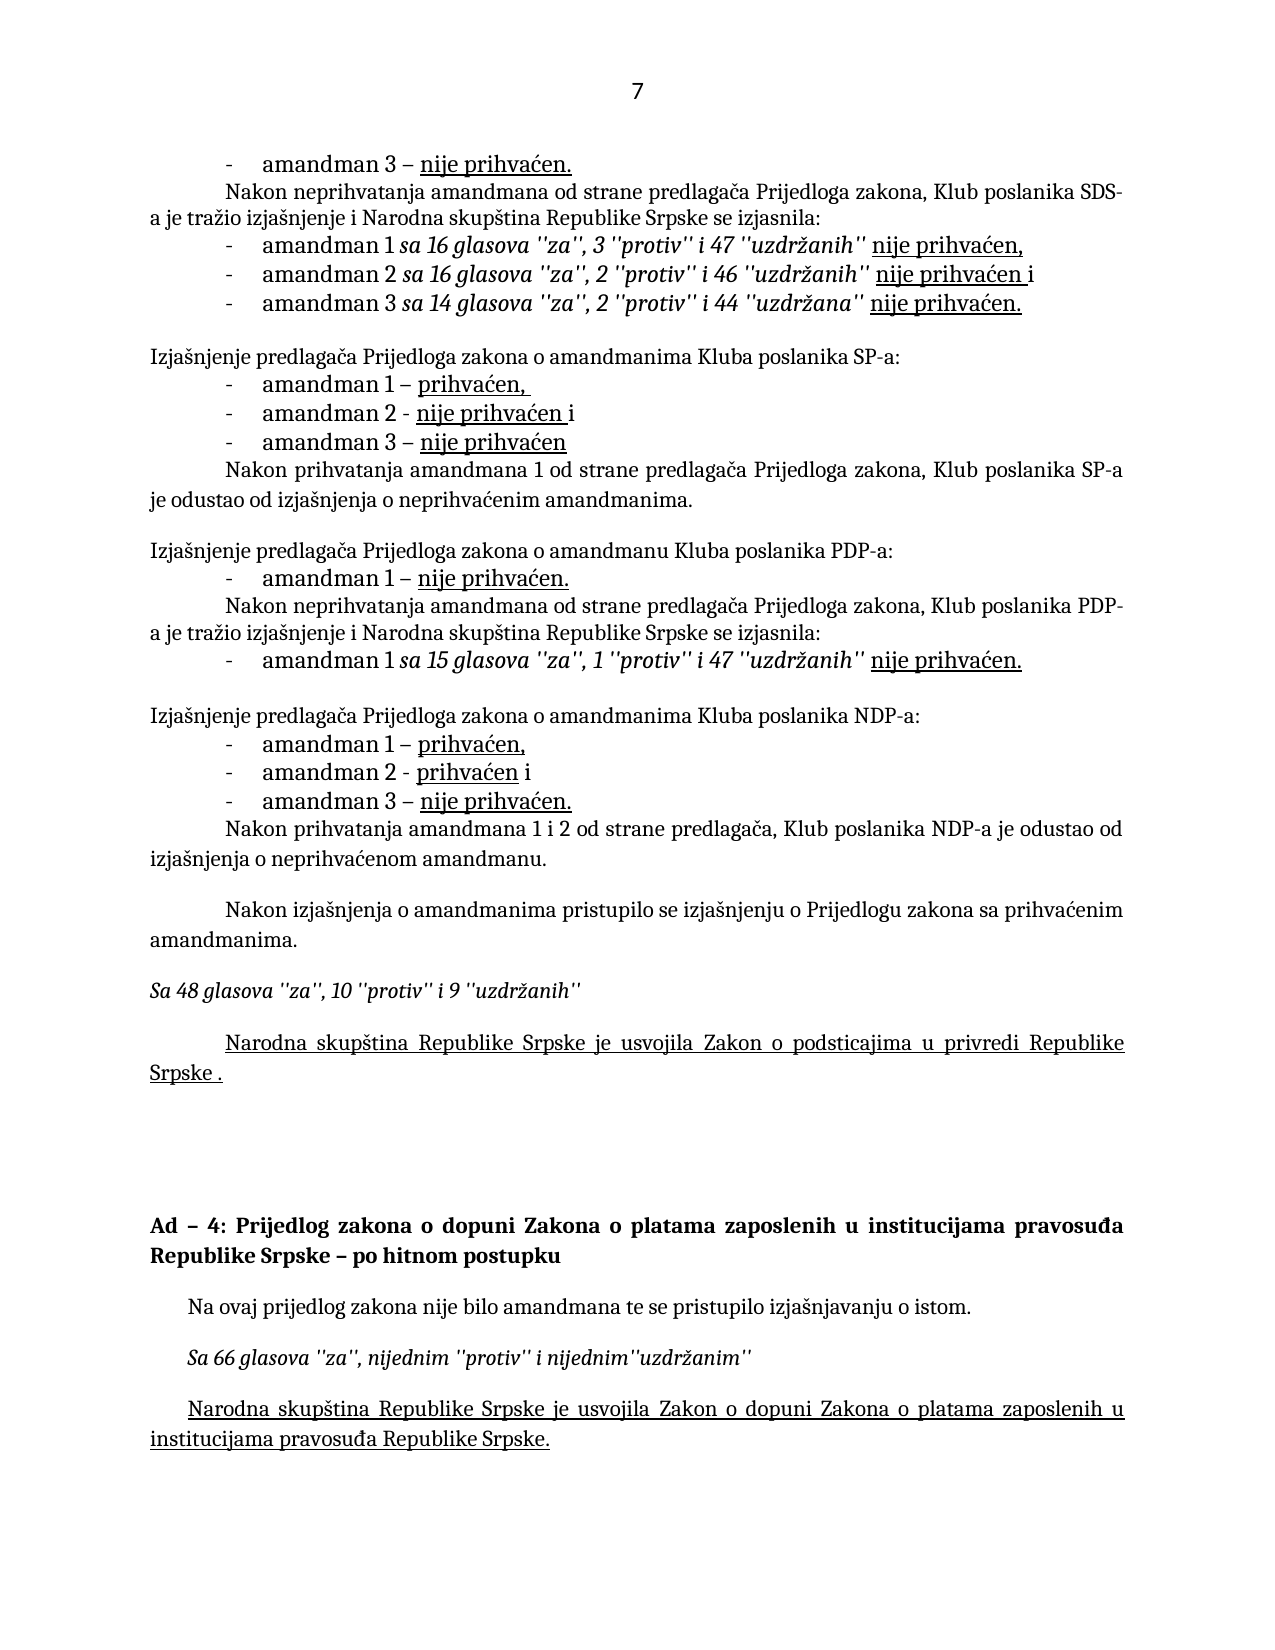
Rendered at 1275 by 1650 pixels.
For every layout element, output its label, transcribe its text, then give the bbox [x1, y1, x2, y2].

text Nakon prihvatanja amandmana 1 i 2 od strane predlagača, Klub poslanika NDP-a je odustao od izjašnjenja o neprihvaćenom amandmanu. [150, 816, 1125, 872]
list amandman 3 – nije prihvaćen. [225, 150, 1125, 179]
text Ad – 4: Prijedlog zakona o dopuni Zakona o platama zaposlenih u institucijama pravosuđa Republike Srpske – po hitnom postupku [150, 1213, 1125, 1269]
list amandman 1 sa 15 glasova ''za'', 1 ''protiv'' i 47 ''uzdržanih'' nije prihvaćen. [225, 646, 1125, 674]
list amandman 1 sa 16 glasova ''za'', 3 ''protiv'' i 47 ''uzdržanih'' nije prihvaćen, [225, 231, 1125, 260]
list amandman 3 – nije prihvaćen. [225, 787, 1125, 816]
text Nakon izjašnjenja o amandmanima pristupilo se izjašnjenju o Prijedlogu zakona sa prihvaćenim amandmanima. [150, 897, 1125, 954]
text Izjašnjenje predlagača Prijedloga zakona o amandmanima Kluba poslanika SP-a: [150, 344, 1125, 370]
list amandman 3 sa 14 glasova ''za'', 2 ''protiv'' i 44 ''uzdržana'' nije prihvaćen. [225, 289, 1125, 318]
list amandman 1 – prihvaćen, [225, 729, 1125, 758]
text Nakon prihvatanja amandmana 1 od strane predlagača Prijedloga zakona, Klub poslanika SP-a je odustao od izjašnjenja o neprihvaćenim amandmanima. [150, 457, 1125, 513]
text Nakon neprihvatanja amandmana od strane predlagača Prijedloga zakona, Klub poslanika SDS-a je tražio izjašnjenje i Narodna skupština Republike Srpske se izjasnila: [150, 179, 1125, 231]
text Narodna skupština Republike Srpske je usvojila Zakon o dopuni Zakona o platama zaposlenih u institucijama pravosuđa Republike Srpske. [150, 1396, 1125, 1453]
text Izjašnjenje predlagača Prijedloga zakona o amandmanu Kluba poslanika PDP-a: [150, 538, 1125, 564]
text Izjašnjenje predlagača Prijedloga zakona o amandmanima Kluba poslanika NDP-a: [150, 703, 1125, 729]
list amandman 2 - nije prihvaćen i [225, 399, 1125, 428]
list amandman 2 sa 16 glasova ''za'', 2 ''protiv'' i 46 ''uzdržanih'' nije prihvaćen i [225, 260, 1125, 289]
list amandman 1 – prihvaćen, [225, 370, 1125, 399]
text Narodna skupština Republike Srpske je usvojila Zakon o podsticajima u privredi Republike Srpske . [150, 1029, 1125, 1086]
list amandman 3 – nije prihvaćen [225, 428, 1125, 457]
text Na ovaj prijedlog zakona nije bilo amandmana te se pristupilo izjašnjavanju o istom. [150, 1294, 1125, 1320]
text Sa 66 glasova ''za'', nijednim ''protiv'' i nijednim''uzdržanim'' [150, 1345, 1125, 1371]
text Nakon neprihvatanja amandmana od strane predlagača Prijedloga zakona, Klub poslanika PDP-a je tražio izjašnjenje i Narodna skupština Republike Srpske se izjasnila: [150, 593, 1125, 646]
text Sa 48 glasova ''za'', 10 ''protiv'' i 9 ''uzdržanih'' [150, 978, 1125, 1005]
list amandman 2 - prihvaćen i [225, 758, 1125, 787]
list amandman 1 – nije prihvaćen. [225, 564, 1125, 593]
